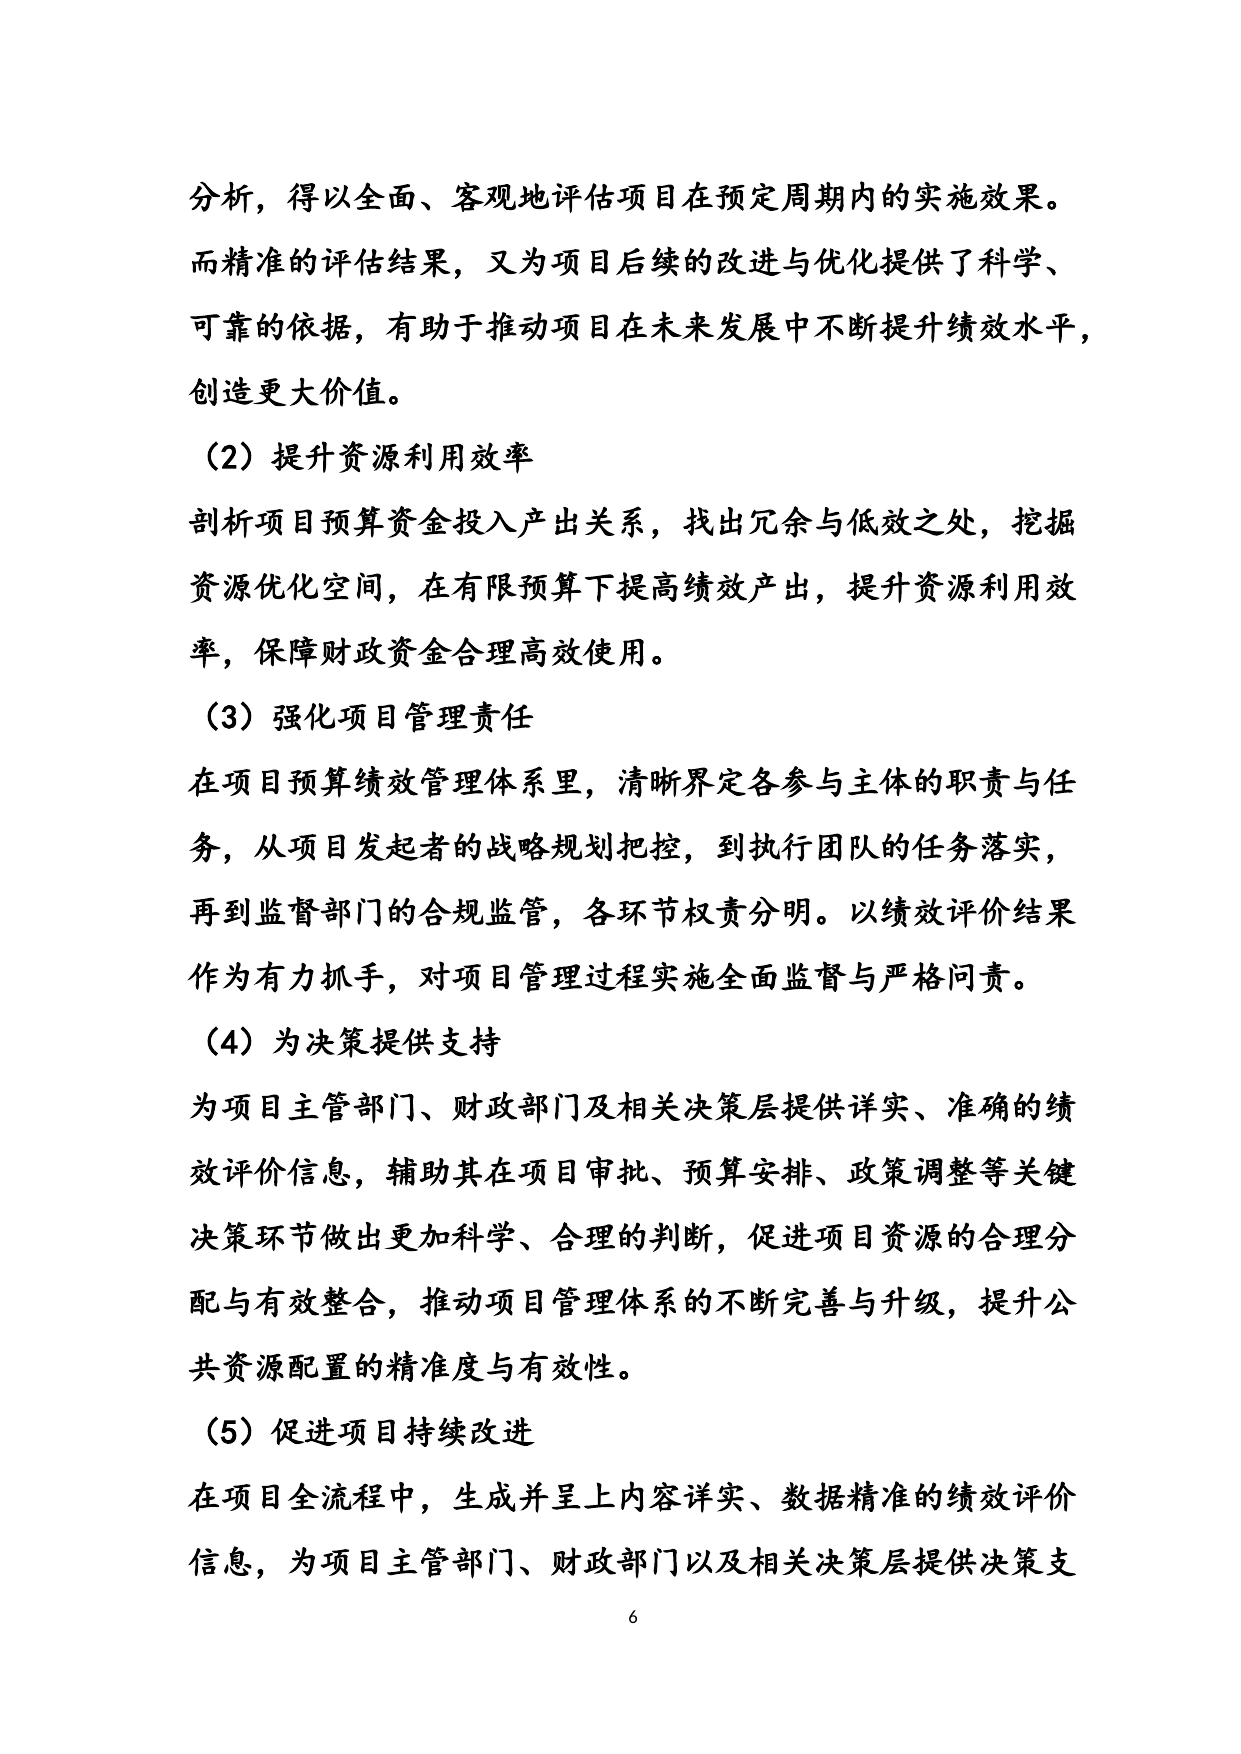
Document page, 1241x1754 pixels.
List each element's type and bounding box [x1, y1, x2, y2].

text [187, 162, 1078, 1592]
